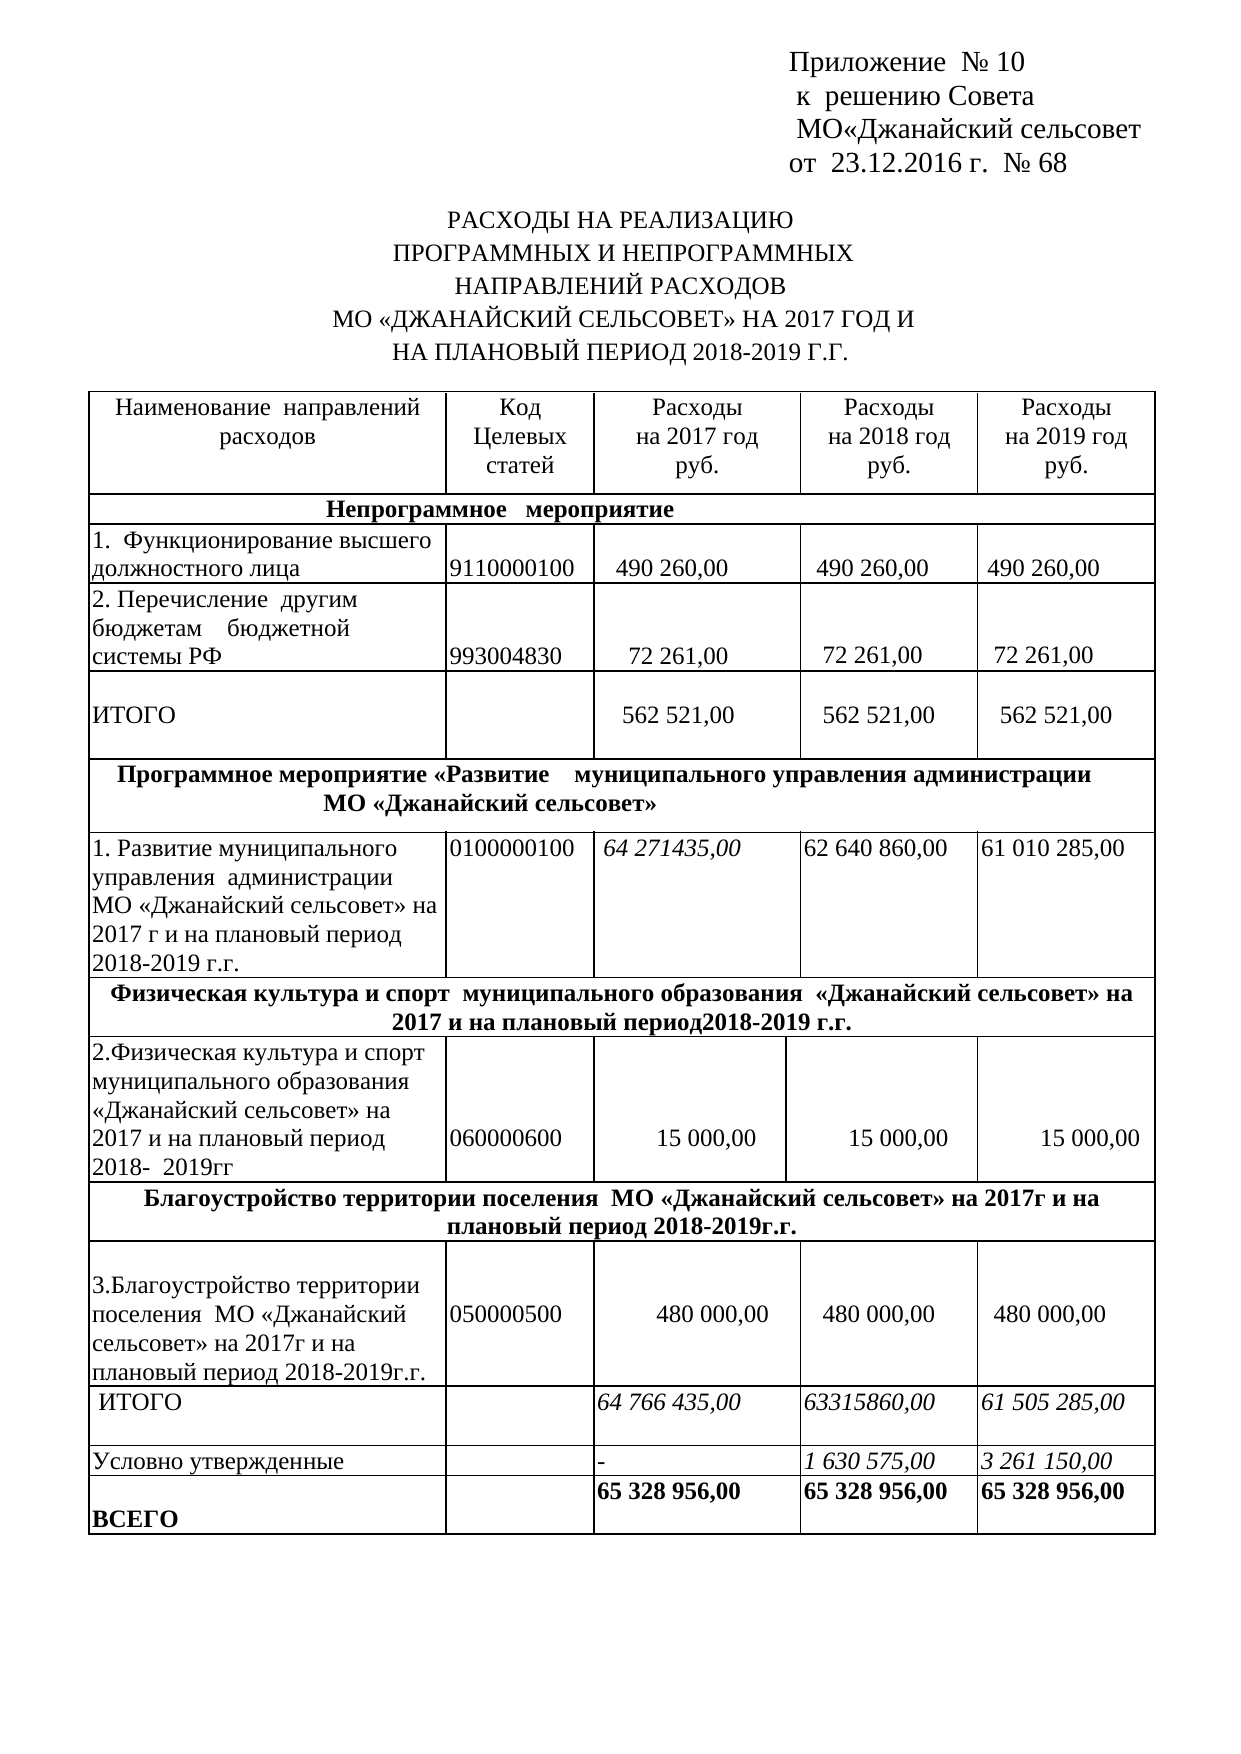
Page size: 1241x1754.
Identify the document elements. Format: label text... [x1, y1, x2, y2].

table_cell 1. Развитие муниципального управления администрации МО «Джанайский сельсовет» на 2017 г и на плановый период 2018-2019 г.г. [90, 833, 445, 977]
table_cell [447, 1446, 593, 1475]
table_cell 64 271435,00 [595, 833, 800, 977]
table_cell 61 010 285,00 [978, 833, 1154, 977]
table_cell 490 260,00 [801, 525, 977, 582]
table_cell 562 521,00 [595, 672, 800, 758]
table_cell 72 261,00 [801, 584, 977, 670]
table_cell Непрограммное мероприятие [90, 495, 1154, 523]
table_cell 0100000100 [447, 833, 593, 977]
table_cell ВСЕГО [90, 1476, 445, 1533]
table_cell 2.Физическая культура и спорт муниципального образования «Джанайский сельсовет» на 2017 и на плановый период 2018- 2019гг [90, 1037, 445, 1181]
table_header Наименование направлений расходов [90, 392, 446, 493]
table_cell 15 000,00 [595, 1037, 785, 1181]
text РАСХОДЫ НА РЕАЛИЗАЦИЮ [89, 205, 1152, 234]
table_cell [447, 672, 593, 758]
table_cell 64 766 435,00 [595, 1387, 800, 1444]
table_cell 9110000100 [447, 525, 593, 582]
table_cell 15 000,00 [787, 1037, 977, 1181]
table_cell 1 630 575,00 [801, 1446, 977, 1475]
table_cell 3.Благоустройство территории поселения МО «Джанайский сельсовет» на 2017г и на плановый период 2018-2019г.г. [90, 1242, 445, 1385]
table_cell 62 640 860,00 [801, 833, 977, 977]
table_header Расходы на 2019 год руб. [978, 392, 1154, 493]
table_cell 562 521,00 [978, 672, 1154, 758]
table_cell 480 000,00 [595, 1242, 800, 1385]
text Приложение № 10 [89, 44, 1226, 78]
table_cell 480 000,00 [801, 1242, 977, 1385]
table_cell [447, 1476, 593, 1533]
table_cell Программное мероприятие «Развитие муниципального управления администрации МО «Джанайский сельсовет» [90, 760, 1154, 831]
table_cell 72 261,00 [595, 584, 800, 670]
table_cell Благоустройство территории поселения МО «Джанайский сельсовет» на 2017г и на плановый период 2018-2019г.г. [90, 1183, 1154, 1240]
table_cell [447, 1387, 593, 1444]
table_cell 562 521,00 [801, 672, 977, 758]
table_header Код Целевых статей [447, 392, 594, 493]
table_header Расходы на 2017 год руб. [595, 392, 800, 493]
table_header Расходы на 2018 год руб. [801, 392, 977, 493]
table_cell 1. Функционирование высшего должностного лица [90, 525, 445, 582]
text ПРОГРАММНЫХ И НЕПРОГРАММНЫХ [89, 238, 1152, 267]
table_cell 490 260,00 [978, 525, 1154, 582]
table_cell 490 260,00 [595, 525, 800, 582]
text МО «ДЖАНАЙСКИЙ СЕЛЬСОВЕТ» НА 2017 ГОД И [89, 304, 1152, 333]
table_cell 480 000,00 [978, 1242, 1154, 1385]
text к решению Совета [89, 78, 1152, 111]
table_cell Физическая культура и спорт муниципального образования «Джанайский сельсовет» на 2017 и на плановый период2018-2019 г.г. [90, 978, 1154, 1036]
table_cell 2. Перечисление другим бюджетам бюджетной системы РФ [90, 584, 445, 670]
text МО«Джанайский сельсовет [89, 111, 1152, 145]
table_cell ИТОГО [90, 1387, 445, 1444]
table_cell - [595, 1446, 800, 1475]
table_cell 060000600 [447, 1037, 593, 1181]
table_cell 63315860,00 [801, 1387, 977, 1444]
table_cell 65 328 956,00 [801, 1476, 977, 1533]
table_cell 3 261 150,00 [978, 1446, 1154, 1475]
table_cell 72 261,00 [978, 584, 1154, 670]
table_cell 15 000,00 [978, 1037, 1154, 1181]
text НАПРАВЛЕНИЙ РАСХОДОВ [89, 271, 1152, 300]
table_cell ИТОГО [90, 672, 445, 758]
table_cell 050000500 [447, 1242, 593, 1385]
table_cell Условно утвержденные [90, 1446, 445, 1475]
table_cell 65 328 956,00 [978, 1476, 1154, 1533]
text НА ПЛАНОВЫЙ ПЕРИОД 2018-2019 Г.Г. [89, 337, 1152, 366]
table_cell 61 505 285,00 [978, 1387, 1154, 1444]
table_cell 65 328 956,00 [595, 1476, 800, 1533]
table_cell 993004830 [447, 584, 593, 670]
text от 23.12.2016 г. № 68 [89, 145, 1152, 178]
